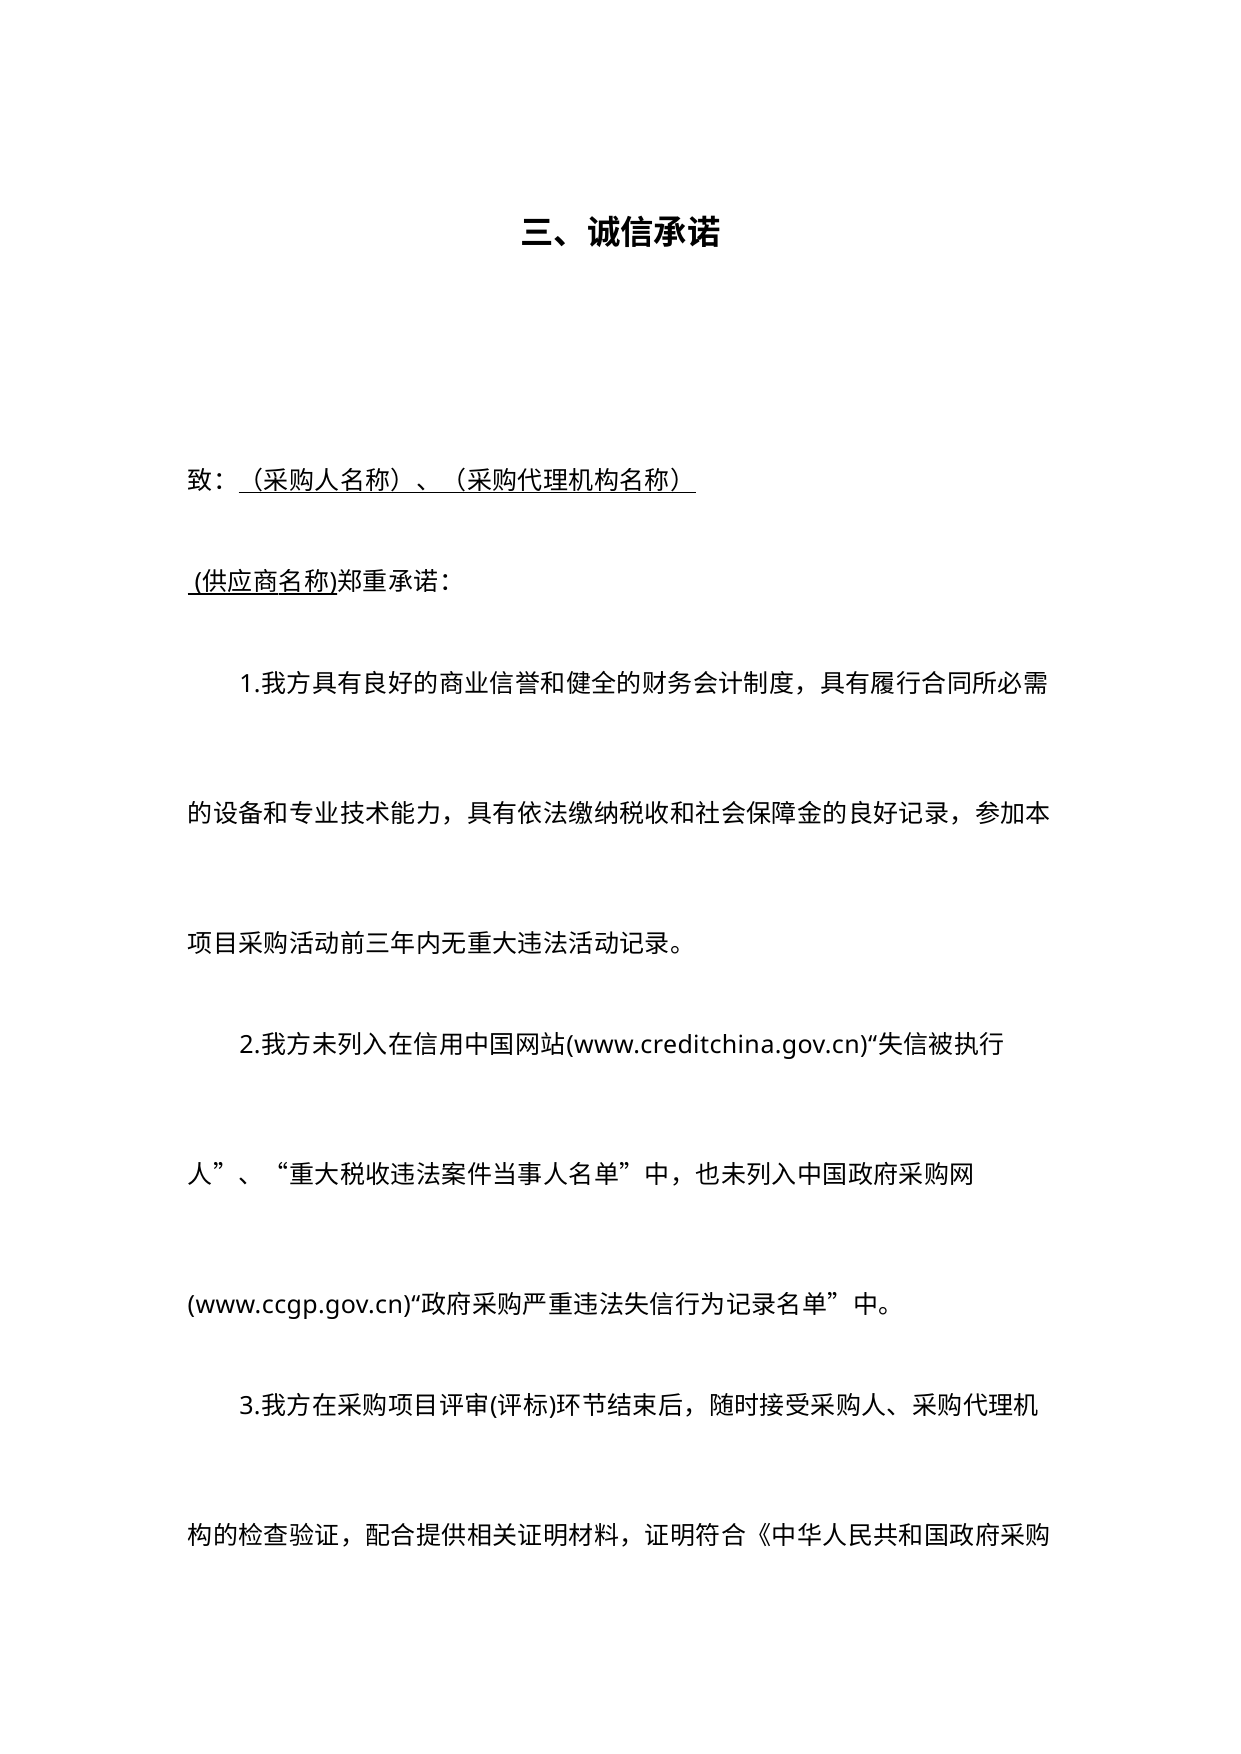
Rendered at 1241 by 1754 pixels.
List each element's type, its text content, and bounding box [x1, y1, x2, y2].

text 致：（采购人名称）、（采购代理机构名称） [187, 446, 1053, 511]
text 2.我方未列入在信用中国网站(www.creditchina.gov.cn)“失信被执行人”、“重大税收违法案件当事人名单”中，也未列入中国政府采购网(www.ccgp.gov.cn)“政府采购严重违法失信行为记录名单”中。 [187, 1010, 1053, 1335]
subtitle 三、诚信承诺 [187, 197, 1053, 262]
text (供应商名称)郑重承诺： [187, 547, 1053, 612]
text 1.我方具有良好的商业信誉和健全的财务会计制度，具有履行合同所必需的设备和专业技术能力，具有依法缴纳税收和社会保障金的良好记录，参加本项目采购活动前三年内无重大违法活动记录。 [187, 649, 1053, 974]
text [187, 1371, 1053, 1566]
